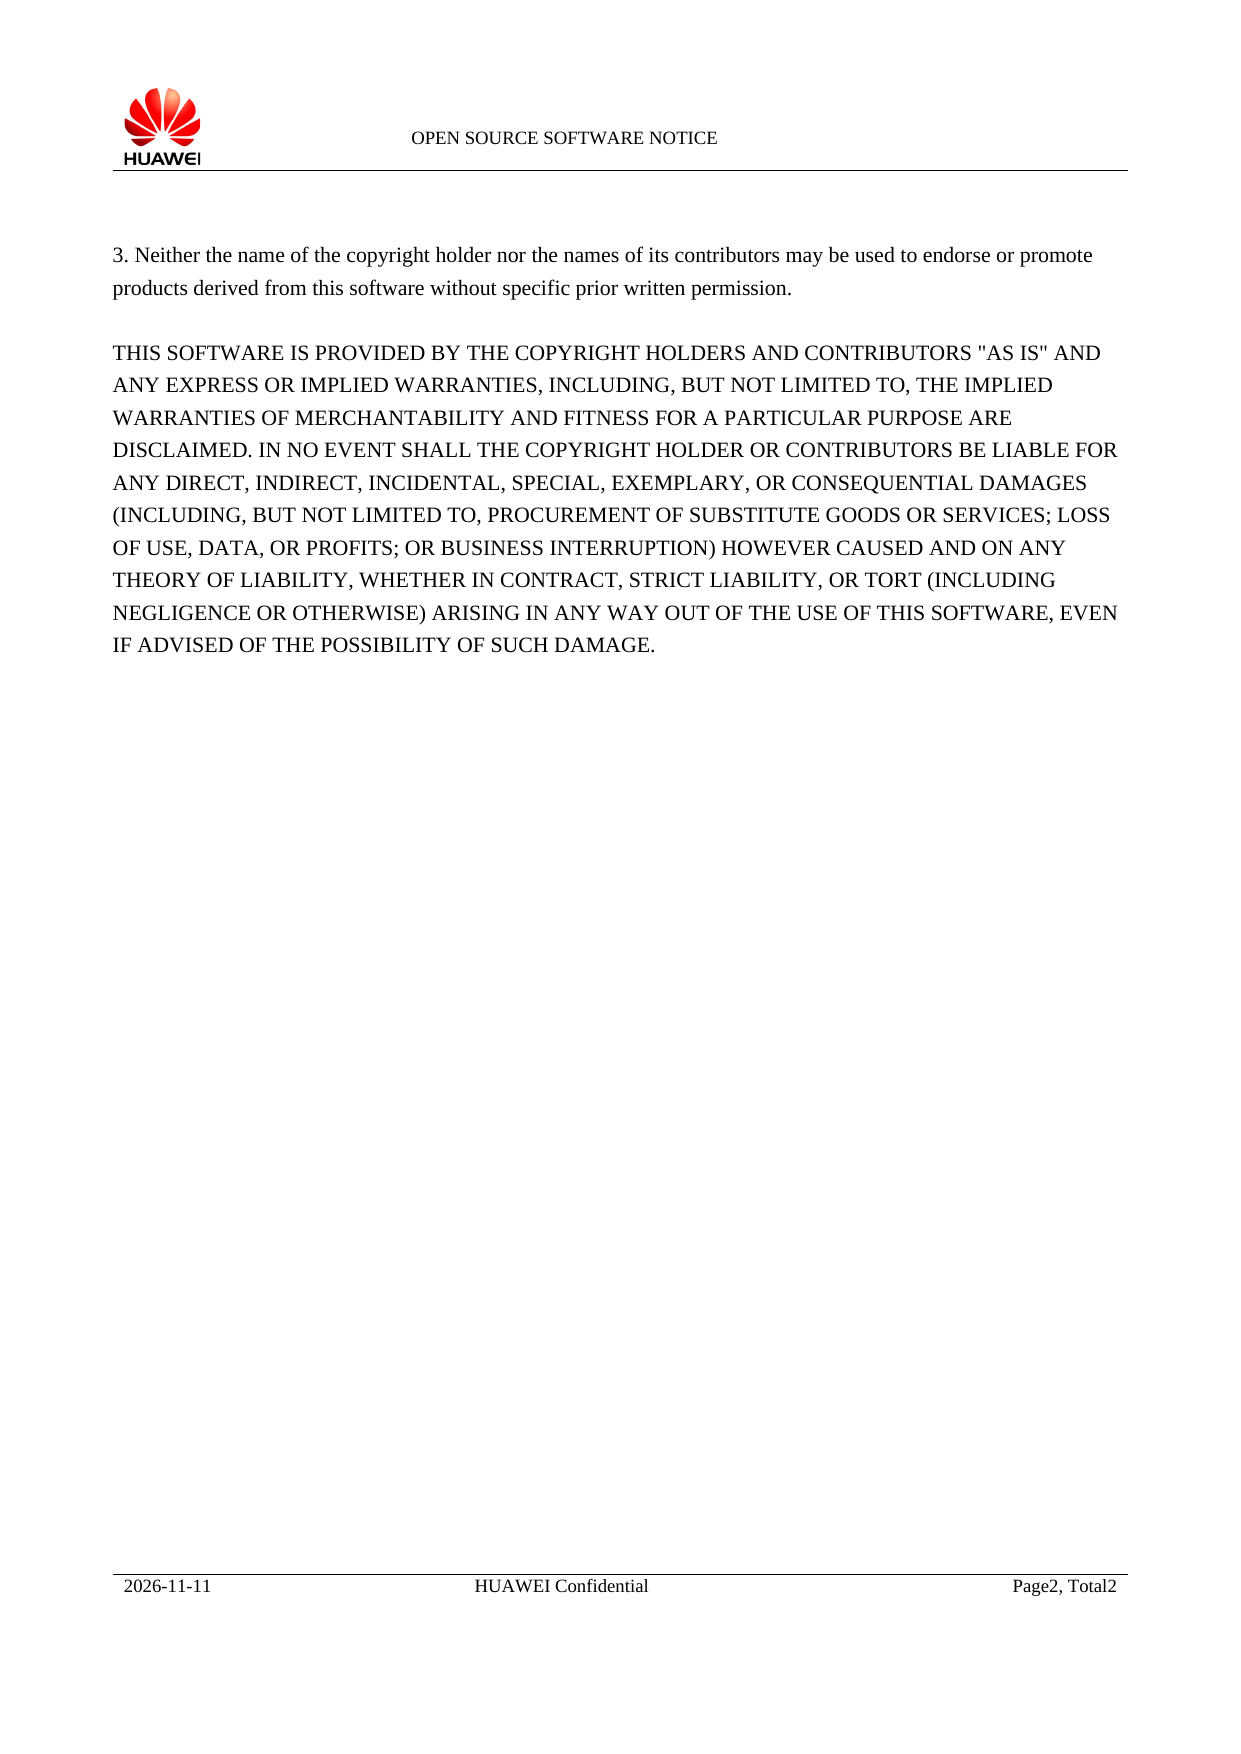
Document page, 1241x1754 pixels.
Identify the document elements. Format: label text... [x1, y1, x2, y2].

text 3. Neither the name of the copyright holder nor the names of its contributors may be used to endorse or promote products derived from this software without specific prior written permission. [112, 239, 1128, 304]
picture [124, 88, 201, 165]
text THIS SOFTWARE IS PROVIDED BY THE COPYRIGHT HOLDERS AND CONTRIBUTORS "AS IS" AND ANY EXPRESS OR IMPLIED WARRANTIES, INCLUDING, BUT NOT LIMITED TO, THE IMPLIED WARRANTIES OF MERCHANTABILITY AND FITNESS FOR A PARTICULAR PURPOSE ARE DISCLAIMED. IN NO EVENT SHALL THE COPYRIGHT HOLDER OR CONTRIBUTORS BE LIABLE FOR ANY DIRECT, INDIRECT, INCIDENTAL, SPECIAL, EXEMPLARY, OR CONSEQUENTIAL DAMAGES (INCLUDING, BUT NOT LIMITED TO, PROCUREMENT OF SUBSTITUTE GOODS OR SERVICES; LOSS OF USE, DATA, OR PROFITS; OR BUSINESS INTERRUPTION) HOWEVER CAUSED AND ON ANY THEORY OF LIABILITY, WHETHER IN CONTRACT, STRICT LIABILITY, OR TORT (INCLUDING NEGLIGENCE OR OTHERWISE) ARISING IN ANY WAY OUT OF THE USE OF THIS SOFTWARE, EVEN IF ADVISED OF THE POSSIBILITY OF SUCH DAMAGE. [112, 336, 1128, 694]
